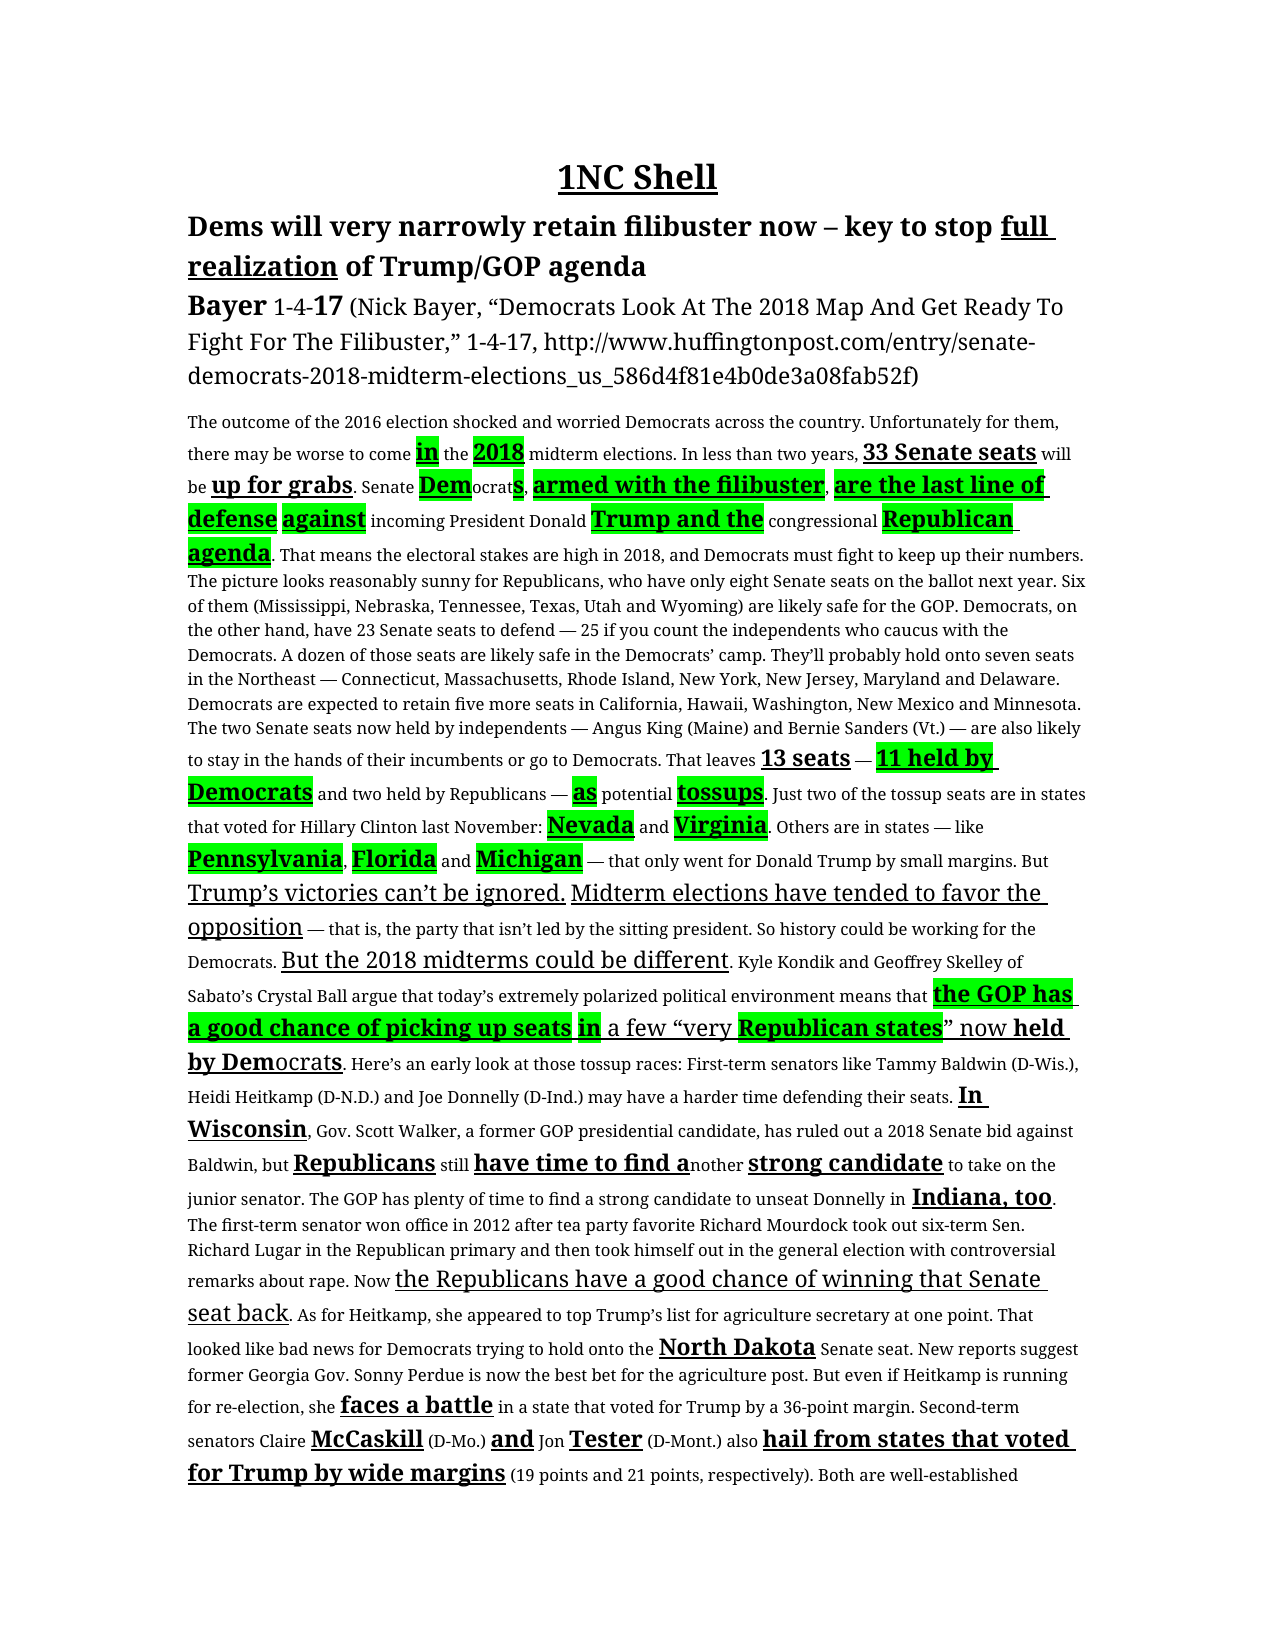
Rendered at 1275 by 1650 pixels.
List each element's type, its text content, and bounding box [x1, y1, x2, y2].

text Bayer 1-4-17 (Nick Bayer, “Democrats Look At The 2018 Map And Get Ready To Fight For The Filibuster,” 1-4-17, http://www.huffingtonpost.com/entry/senate-democrats-2018-midterm-elections_us_586d4f81e4b0de3a08fab52f) [187, 287, 1087, 391]
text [187, 410, 1087, 1488]
subtitle 1NC Shell [187, 154, 1087, 199]
subtitle Dems will very narrowly retain filibuster now – key to stop full realization of Trump/GOP agenda [187, 207, 1087, 284]
